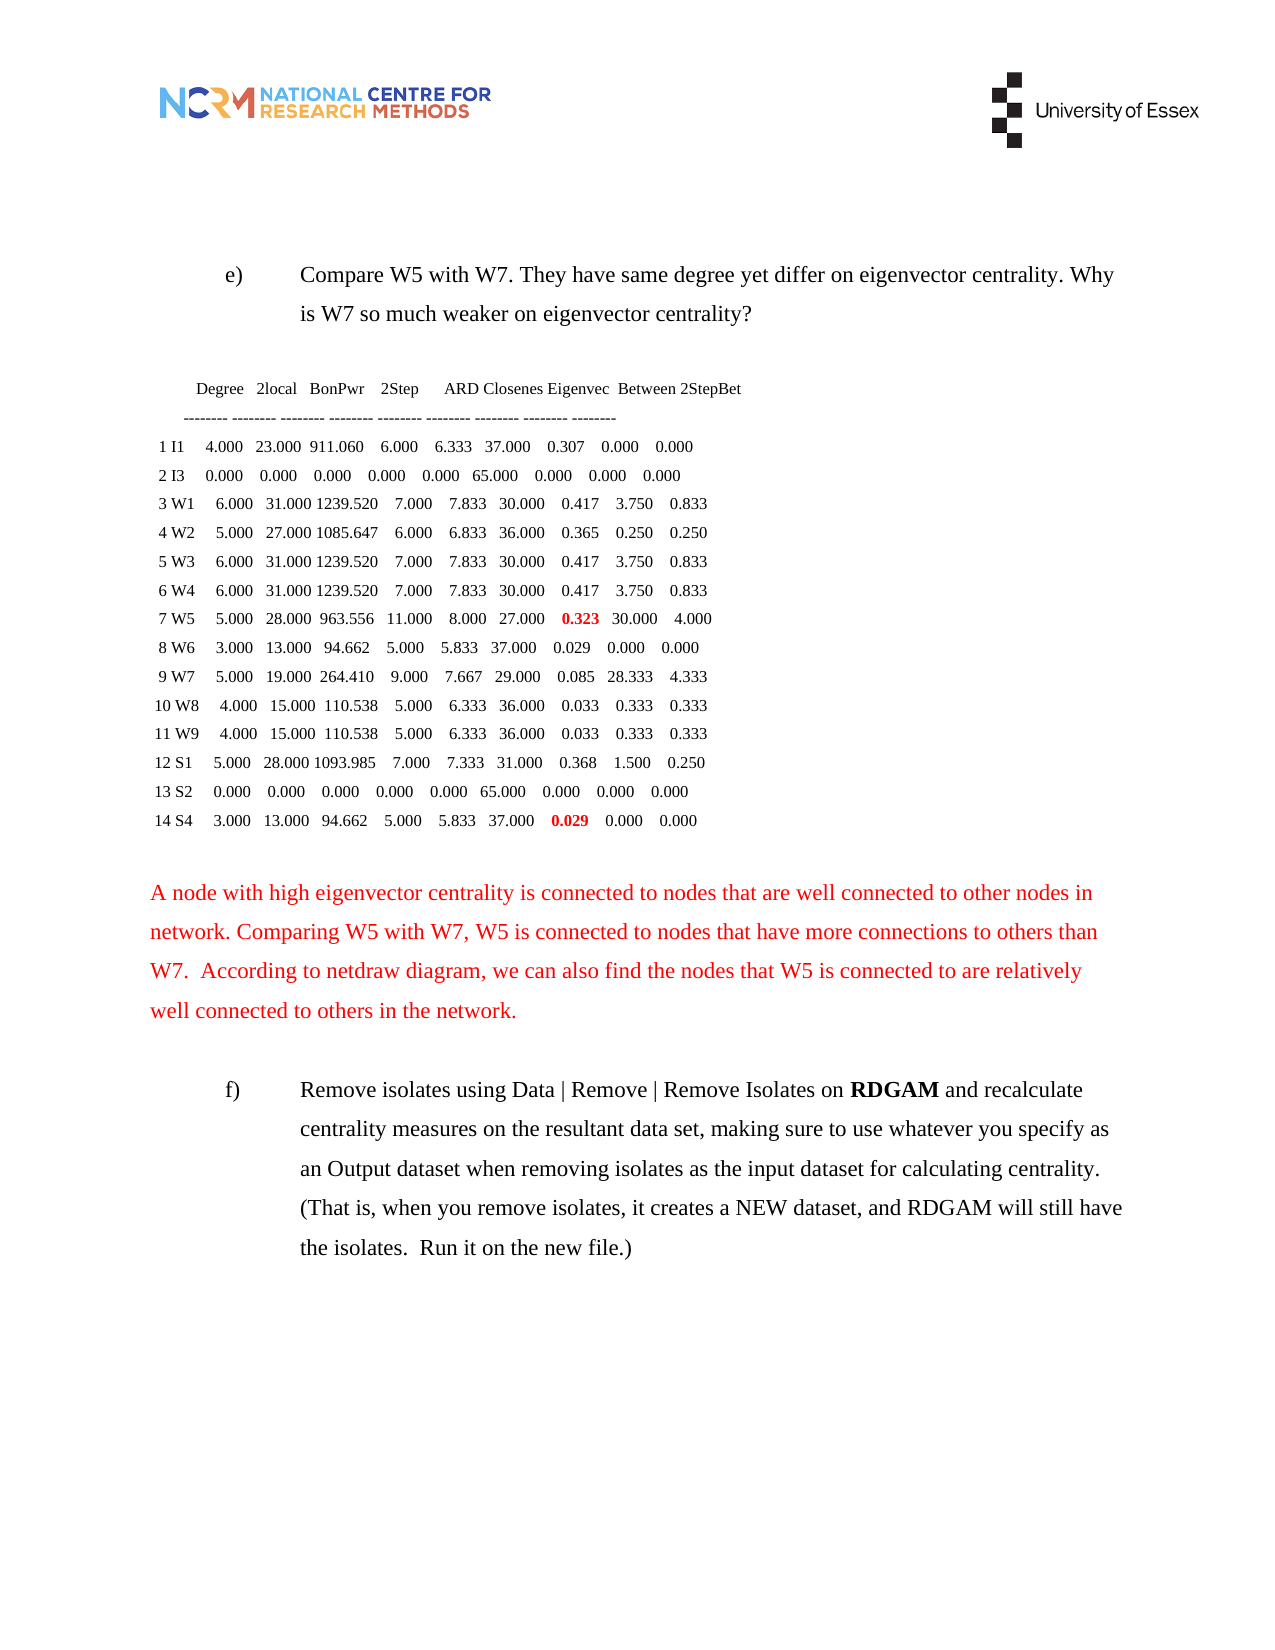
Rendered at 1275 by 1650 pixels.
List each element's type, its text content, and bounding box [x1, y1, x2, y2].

list Remove isolates using Data | Remove | Remove Isolates on RDGAM and recalculate centrality measures on the resultant data set, making sure to use whatever you specify as an Output dataset when removing isolates as the input dataset for calculating centrality. (That is, when you remove isolates, it creates a NEW dataset, and RDGAM will still have the isolates. Run it on the new file.) [225, 1076, 1125, 1260]
text 7 W5 5.000 28.000 963.556 11.000 8.000 27.000 0.323 30.000 4.000 [150, 609, 1125, 628]
text 2 I3 0.000 0.000 0.000 0.000 0.000 65.000 0.000 0.000 0.000 [150, 465, 1125, 484]
text 14 S4 3.000 13.000 94.662 5.000 5.833 37.000 0.029 0.000 0.000 [150, 810, 1125, 829]
text 10 W8 4.000 15.000 110.538 5.000 6.333 36.000 0.033 0.333 0.333 [150, 695, 1125, 714]
text 13 S2 0.000 0.000 0.000 0.000 0.000 65.000 0.000 0.000 0.000 [150, 782, 1125, 801]
picture [150, 75, 497, 131]
text 5 W3 6.000 31.000 1239.520 7.000 7.833 30.000 0.417 3.750 0.833 [150, 552, 1125, 571]
text 11 W9 4.000 15.000 110.538 5.000 6.333 36.000 0.033 0.333 0.333 [150, 724, 1125, 743]
text 8 W6 3.000 13.000 94.662 5.000 5.833 37.000 0.029 0.000 0.000 [150, 638, 1125, 657]
text 12 S1 5.000 28.000 1093.985 7.000 7.333 31.000 0.368 1.500 0.250 [150, 753, 1125, 772]
text 9 W7 5.000 19.000 264.410 9.000 7.667 29.000 0.085 28.333 4.333 [150, 667, 1125, 686]
text 3 W1 6.000 31.000 1239.520 7.000 7.833 30.000 0.417 3.750 0.833 [150, 494, 1125, 513]
text 4 W2 5.000 27.000 1085.647 6.000 6.833 36.000 0.365 0.250 0.250 [150, 523, 1125, 542]
text 1 I1 4.000 23.000 911.060 6.000 6.333 37.000 0.307 0.000 0.000 [150, 437, 1125, 456]
text 6 W4 6.000 31.000 1239.520 7.000 7.833 30.000 0.417 3.750 0.833 [150, 580, 1125, 599]
list Compare W5 with W7. They have same degree yet differ on eigenvector centrality. Why is W7 so much weaker on eigenvector centrality? [225, 261, 1125, 326]
text A node with high eigenvector centrality is connected to nodes that are well connected to other nodes in network. Comparing W5 with W7, W5 is connected to nodes that have more connections to others than W7. According to netdraw diagram, we can also find the nodes that W5 is connected to are relatively well connected to others in the network. [150, 878, 1125, 1023]
text Degree 2local BonPwr 2Step ARD Closenes Eigenvec Between 2StepBet [150, 379, 1125, 398]
picture [981, 63, 1209, 159]
text -------- -------- -------- -------- -------- -------- -------- -------- -------- [150, 408, 1125, 427]
